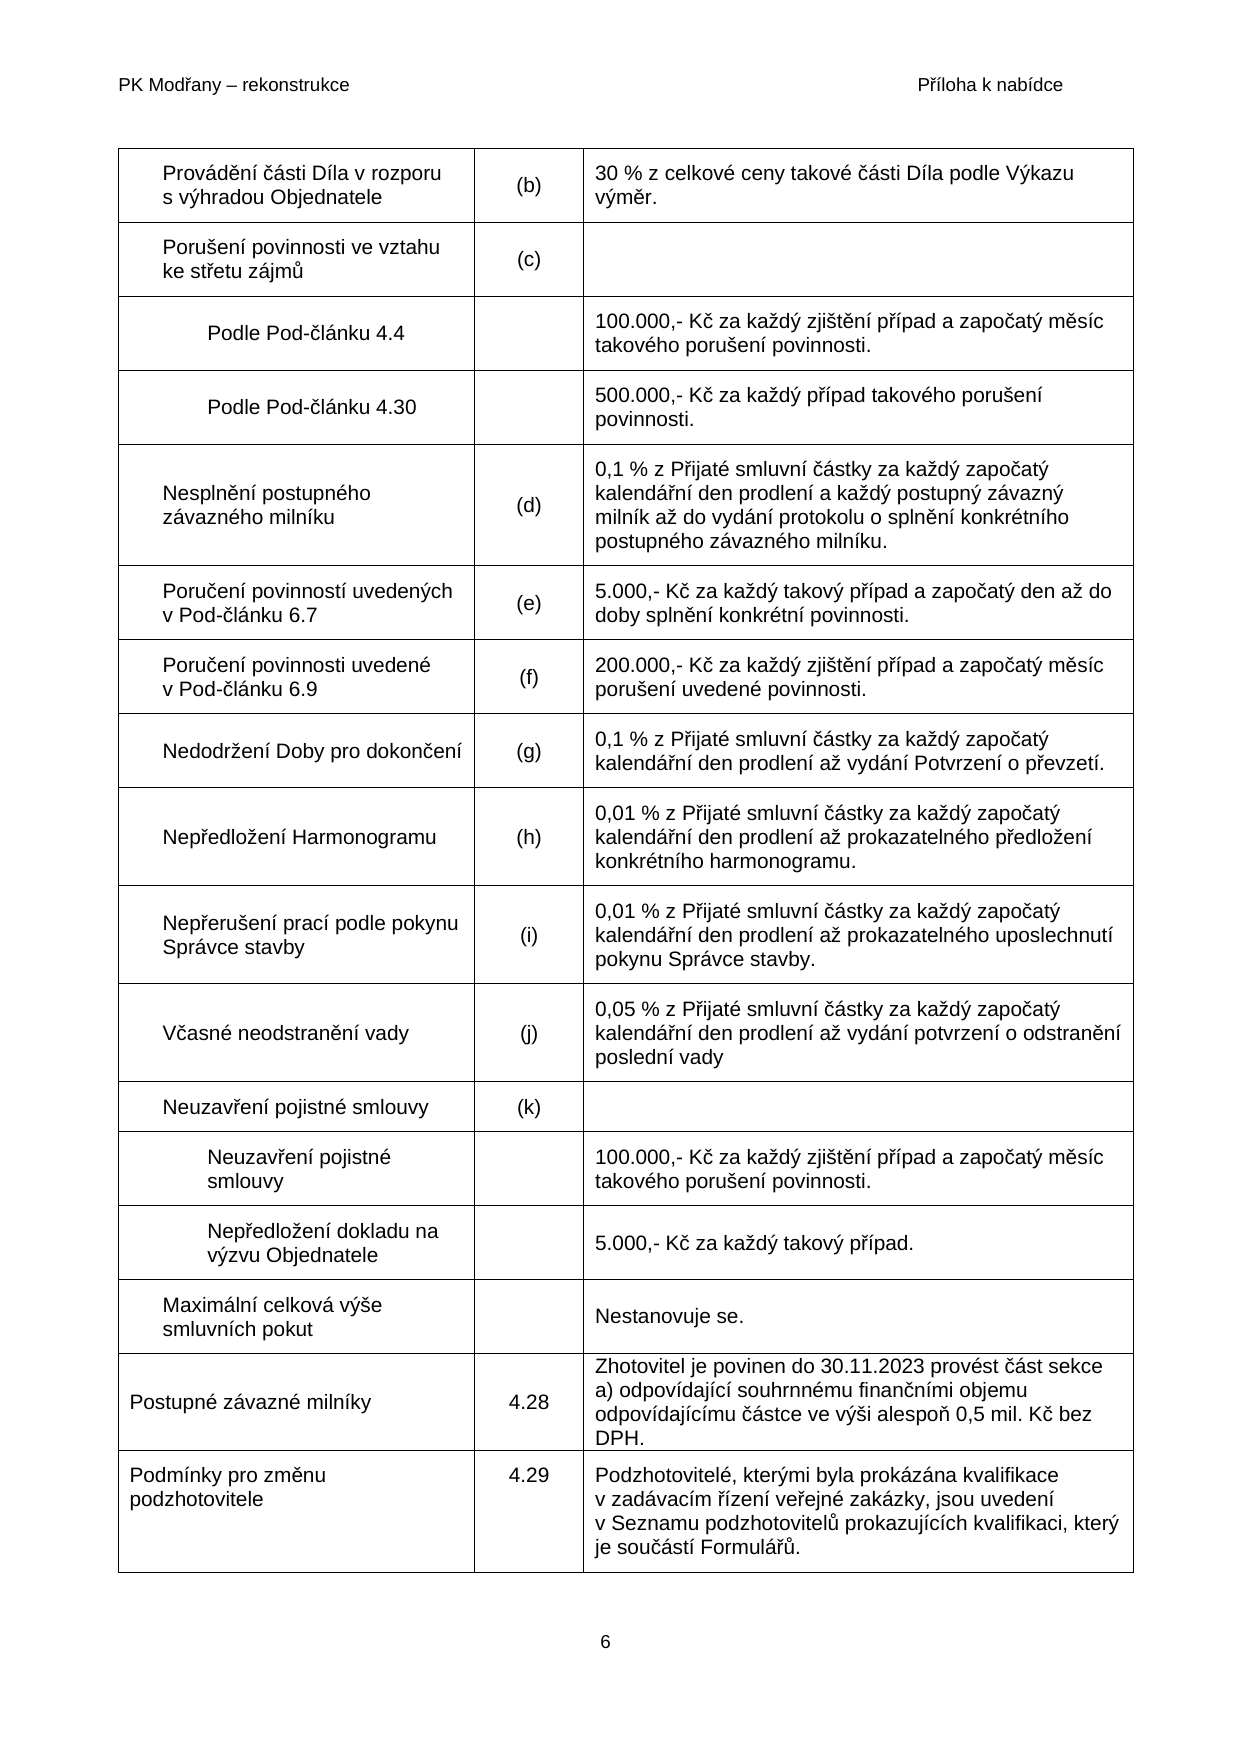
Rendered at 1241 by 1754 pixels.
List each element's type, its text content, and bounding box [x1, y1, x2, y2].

table_cell (i) [475, 886, 583, 983]
table_cell [475, 1206, 583, 1279]
table_cell 0,01 % z Přijaté smluvní částky za každý započatý kalendářní den prodlení až prokazatelného předložení konkrétního harmonogramu. [584, 788, 1133, 885]
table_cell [584, 1451, 1133, 1572]
table_cell (b) [475, 149, 583, 222]
table_cell Provádění části Díla v rozporu s výhradou Objednatele [119, 149, 474, 222]
table_cell [475, 1132, 583, 1205]
table_cell Nepředložení dokladu na výzvu Objednatele [119, 1206, 474, 1279]
table_cell (j) [475, 984, 583, 1081]
table_cell 100.000,- Kč za každý zjištění případ a započatý měsíc takového porušení povinnosti. [584, 297, 1133, 369]
table_cell [584, 1082, 1133, 1131]
table_cell Nesplnění postupného závazného milníku [119, 445, 474, 565]
table_cell Poručení povinností uvedených v Pod-článku 6.7 [119, 566, 474, 639]
table_cell Postupné závazné milníky [119, 1354, 474, 1450]
table_cell (c) [475, 223, 583, 296]
table_cell 0,05 % z Přijaté smluvní částky za každý započatý kalendářní den prodlení až vydání potvrzení o odstranění poslední vady [584, 984, 1133, 1081]
table_cell 4.28 [475, 1354, 583, 1450]
table_cell 0,1 % z Přijaté smluvní částky za každý započatý kalendářní den prodlení a každý postupný závazný milník až do vydání protokolu o splnění konkrétního postupného závazného milníku. [584, 445, 1133, 565]
table_cell Neuzavření pojistné smlouvy [119, 1132, 474, 1205]
table_cell 30 % z celkové ceny takové části Díla podle Výkazu výměr. [584, 149, 1133, 222]
table_cell Nedodržení Doby pro dokončení [119, 714, 474, 787]
table_cell 5.000,- Kč za každý takový případ a započatý den až do doby splnění konkrétní povinnosti. [584, 566, 1133, 639]
table_cell Porušení povinnosti ve vztahu ke střetu zájmů [119, 223, 474, 296]
table_cell (f) [475, 640, 583, 713]
table_cell Zhotovitel je povinen do 30.11.2023 provést část sekce a) odpovídající souhrnnému finančními objemu odpovídajícímu částce ve výši alespoň 0,5 mil. Kč bez DPH. [584, 1354, 1133, 1450]
table_cell (h) [475, 788, 583, 885]
table_cell [475, 297, 583, 369]
table_cell 0,1 % z Přijaté smluvní částky za každý započatý kalendářní den prodlení až vydání Potvrzení o převzetí. [584, 714, 1133, 787]
table_cell (e) [475, 566, 583, 639]
table_cell 200.000,- Kč za každý zjištění případ a započatý měsíc porušení uvedené povinnosti. [584, 640, 1133, 713]
table_cell [584, 223, 1133, 296]
table_cell Podle Pod-článku 4.4 [119, 297, 474, 369]
table_cell (d) [475, 445, 583, 565]
table_cell [475, 1280, 583, 1353]
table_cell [119, 1451, 474, 1572]
table_cell (g) [475, 714, 583, 787]
table_cell 500.000,- Kč za každý případ takového porušení povinnosti. [584, 371, 1133, 443]
table_cell Neuzavření pojistné smlouvy [119, 1082, 474, 1131]
table_cell Nepřerušení prací podle pokynu Správce stavby [119, 886, 474, 983]
table_cell 4.29 [475, 1451, 583, 1572]
table_cell Nestanovuje se. [584, 1280, 1133, 1353]
table_cell Nepředložení Harmonogramu [119, 788, 474, 885]
table_cell (k) [475, 1082, 583, 1131]
table_cell Včasné neodstranění vady [119, 984, 474, 1081]
table_cell 5.000,- Kč za každý takový případ. [584, 1206, 1133, 1279]
table_cell Maximální celková výše smluvních pokut [119, 1280, 474, 1353]
table_cell 0,01 % z Přijaté smluvní částky za každý započatý kalendářní den prodlení až prokazatelného uposlechnutí pokynu Správce stavby. [584, 886, 1133, 983]
table_cell [475, 371, 583, 443]
table_cell 100.000,- Kč za každý zjištění případ a započatý měsíc takového porušení povinnosti. [584, 1132, 1133, 1205]
table_cell Podle Pod-článku 4.30 [119, 371, 474, 443]
table_cell Poručení povinnosti uvedené v Pod-článku 6.9 [119, 640, 474, 713]
